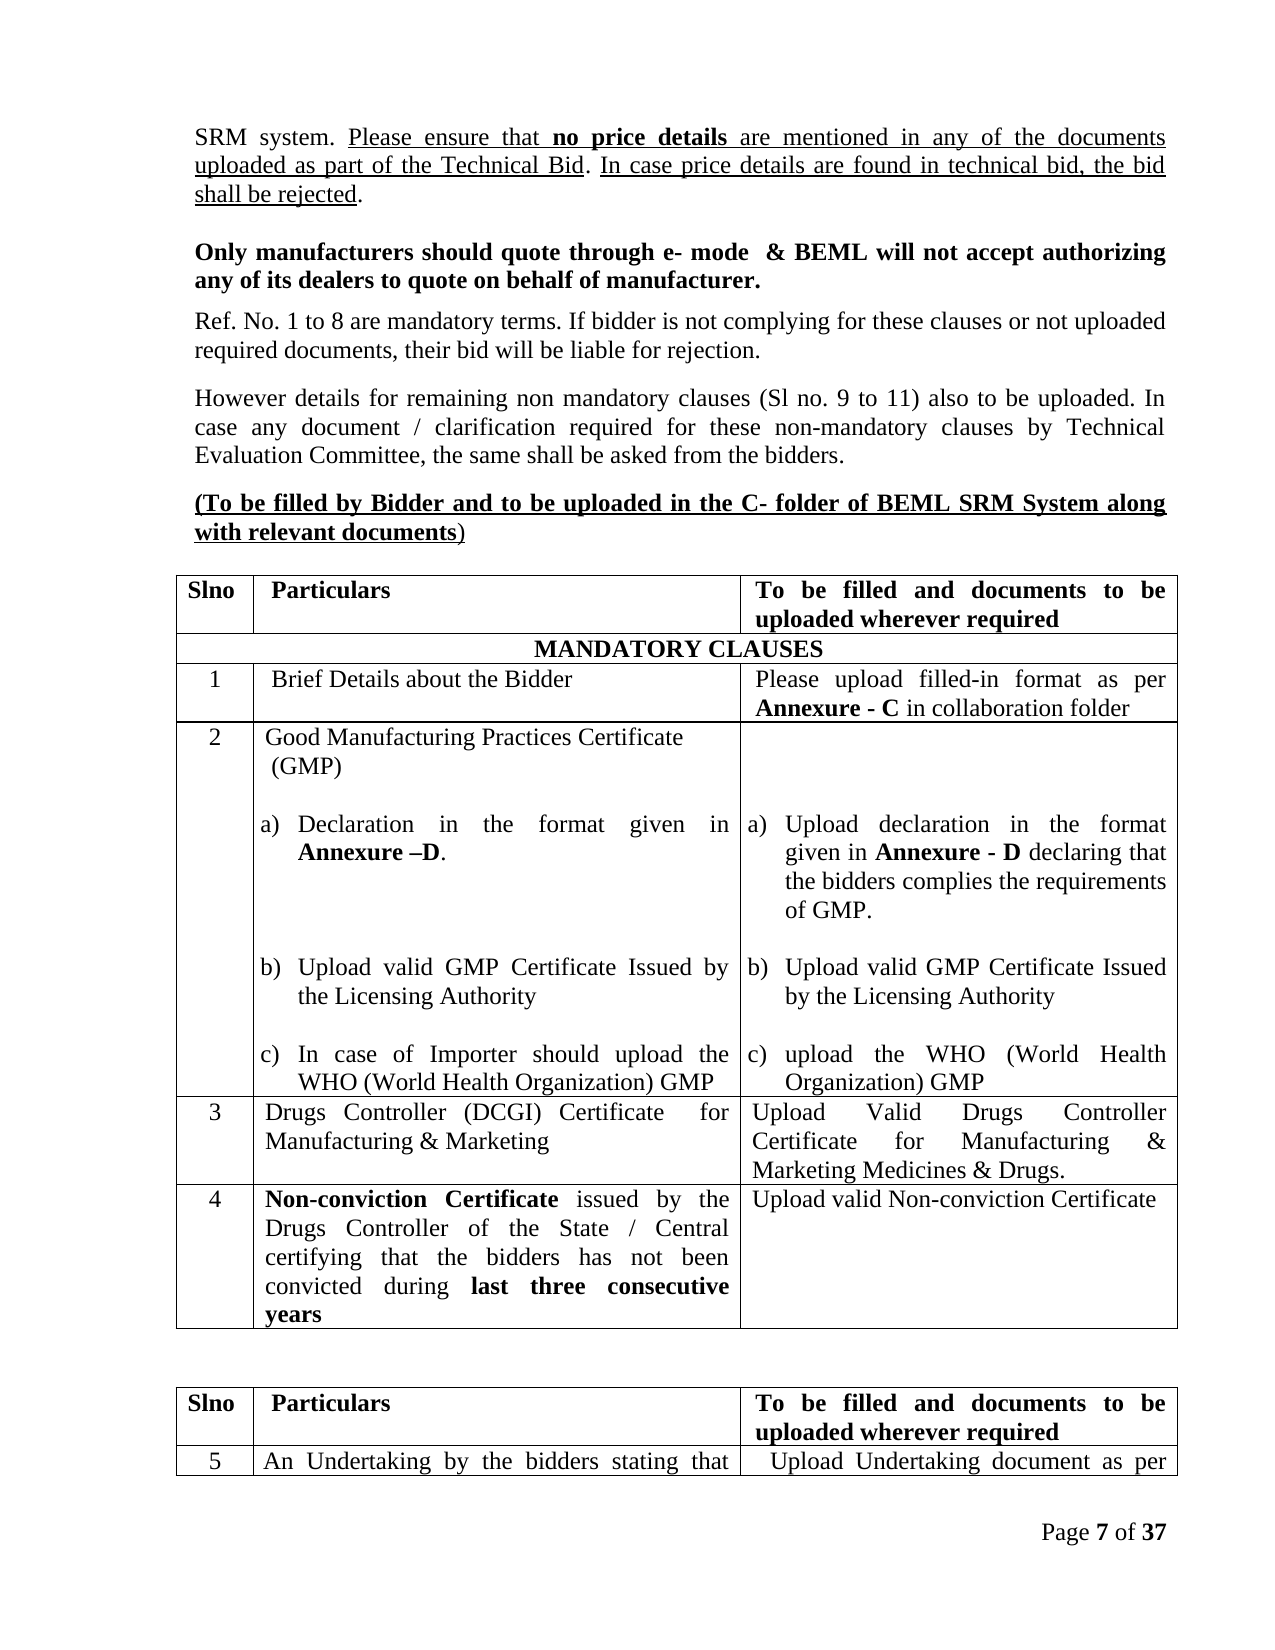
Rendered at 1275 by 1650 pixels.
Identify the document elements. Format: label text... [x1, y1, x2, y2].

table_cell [254, 1446, 740, 1475]
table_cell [741, 1446, 1177, 1475]
table_cell Drugs Controller (DCGI) Certificate for Manufacturing & Marketing [254, 1097, 740, 1183]
table_header Particulars [254, 1388, 740, 1445]
table_cell Upload Valid Drugs Controller Certificate for Manufacturing & Marketing Medicines & Drugs. [741, 1097, 1177, 1183]
table_cell 3 [177, 1097, 253, 1183]
table_cell Non-conviction Certificate issued by the Drugs Controller of the State / Central certifying that the bidders has not been convicted during last three consecutive years [254, 1185, 740, 1328]
table_cell Good Manufacturing Practices Certificate (GMP) Declaration in the format given in Annexure –D. Upload valid GMP Certificate Issued by the Licensing Authority In case of Importer should upload the WHO (World Health Organization) GMP [254, 723, 740, 1096]
table_cell 4 [177, 1185, 253, 1328]
table_cell 5 [177, 1446, 253, 1475]
table_cell 1 [177, 664, 253, 721]
text (To be filled by Bidder and to be uploaded in the C- folder of BEML SRM System along with relevant documents) [194, 514, 1167, 546]
table_header Slno [177, 1388, 253, 1445]
table_cell Upload valid Non-conviction Certificate [741, 1185, 1177, 1328]
table_cell 2 [177, 723, 253, 1096]
table_cell Please upload filled-in format as per Annexure - C in collaboration folder [741, 664, 1177, 721]
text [194, 122, 1167, 208]
text Ref. No. 1 to 8 are mandatory terms. If bidder is not complying for these clauses or not uploaded required documents, their bid will be liable for rejection. [194, 306, 1167, 364]
text (To be filled by Bidder and to be uploaded in the C- folder of BEML SRM System along with relevant documents) [194, 488, 1167, 513]
table_header Slno [177, 576, 253, 633]
table_header Particulars [254, 576, 740, 633]
table_header To be filled and documents to be uploaded wherever required [741, 1388, 1177, 1445]
table_cell Upload declaration in the format given in Annexure - D declaring that the bidders complies the requirements of GMP. Upload valid GMP Certificate Issued by the Licensing Authority upload the WHO (World Health Organization) GMP [741, 723, 1177, 1096]
text However details for remaining non mandatory clauses (Sl no. 9 to 11) also to be uploaded. In case any document / clarification required for these non-mandatory clauses by Technical Evaluation Committee, the same shall be asked from the bidders. [194, 383, 1167, 469]
text Only manufacturers should quote through e- mode & BEML will not accept authorizing any of its dealers to quote on behalf of manufacturer. [194, 237, 1167, 294]
table_header To be filled and documents to be uploaded wherever required [741, 576, 1177, 633]
table_cell MANDATORY CLAUSES [177, 634, 1177, 663]
table_cell Brief Details about the Bidder [254, 664, 740, 721]
